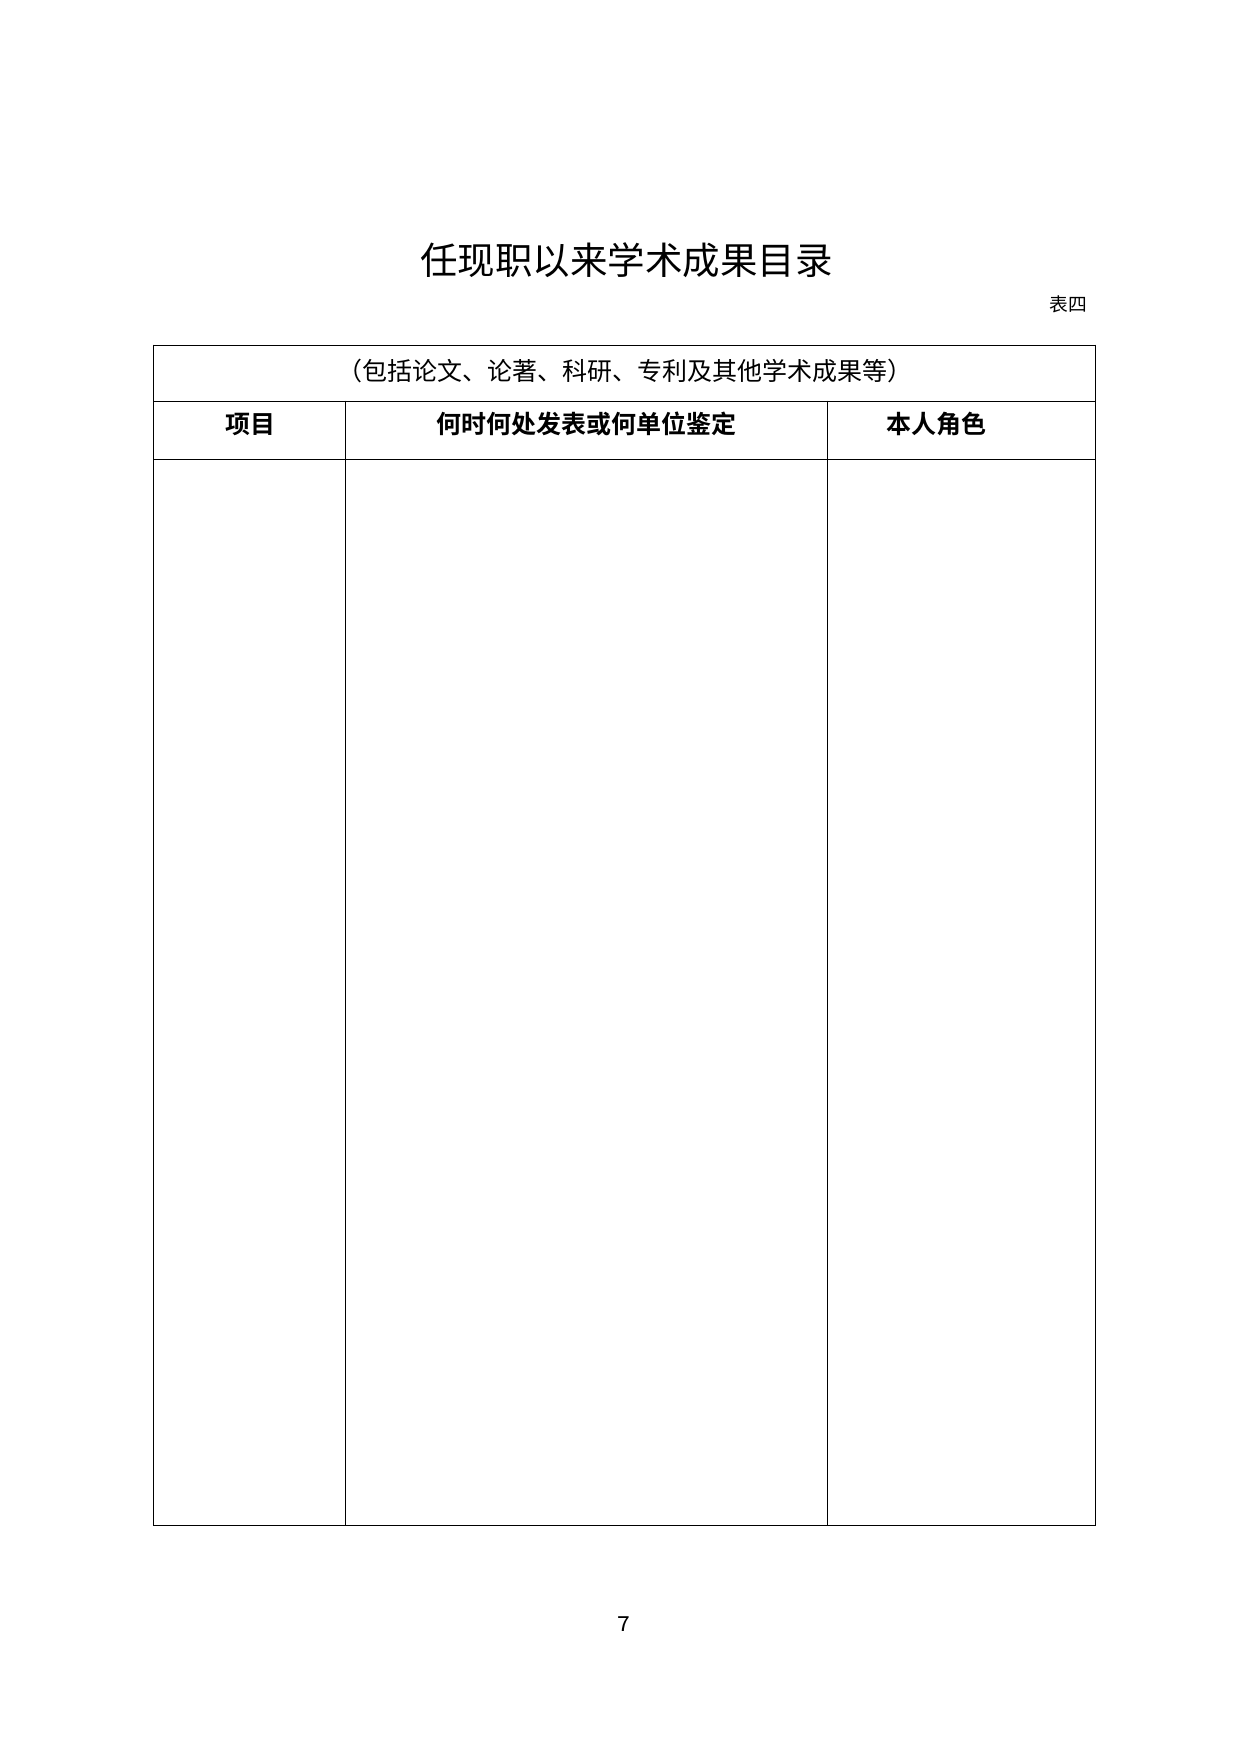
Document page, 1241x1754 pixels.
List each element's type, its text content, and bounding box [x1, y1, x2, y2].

subtitle 任现职以来学术成果目录 [173, 223, 1079, 288]
table_cell [346, 460, 827, 1524]
table_cell [154, 460, 345, 1524]
table_header （包括论文、论著、科研、专利及其他学术成果等） [154, 346, 1095, 401]
text 表四 [137, 289, 1087, 317]
table_cell [828, 460, 1095, 1524]
table_cell 何时何处发表或何单位鉴定 [346, 402, 827, 458]
table_cell 本人角色 [828, 402, 1095, 458]
table_cell 项目 [154, 402, 345, 458]
